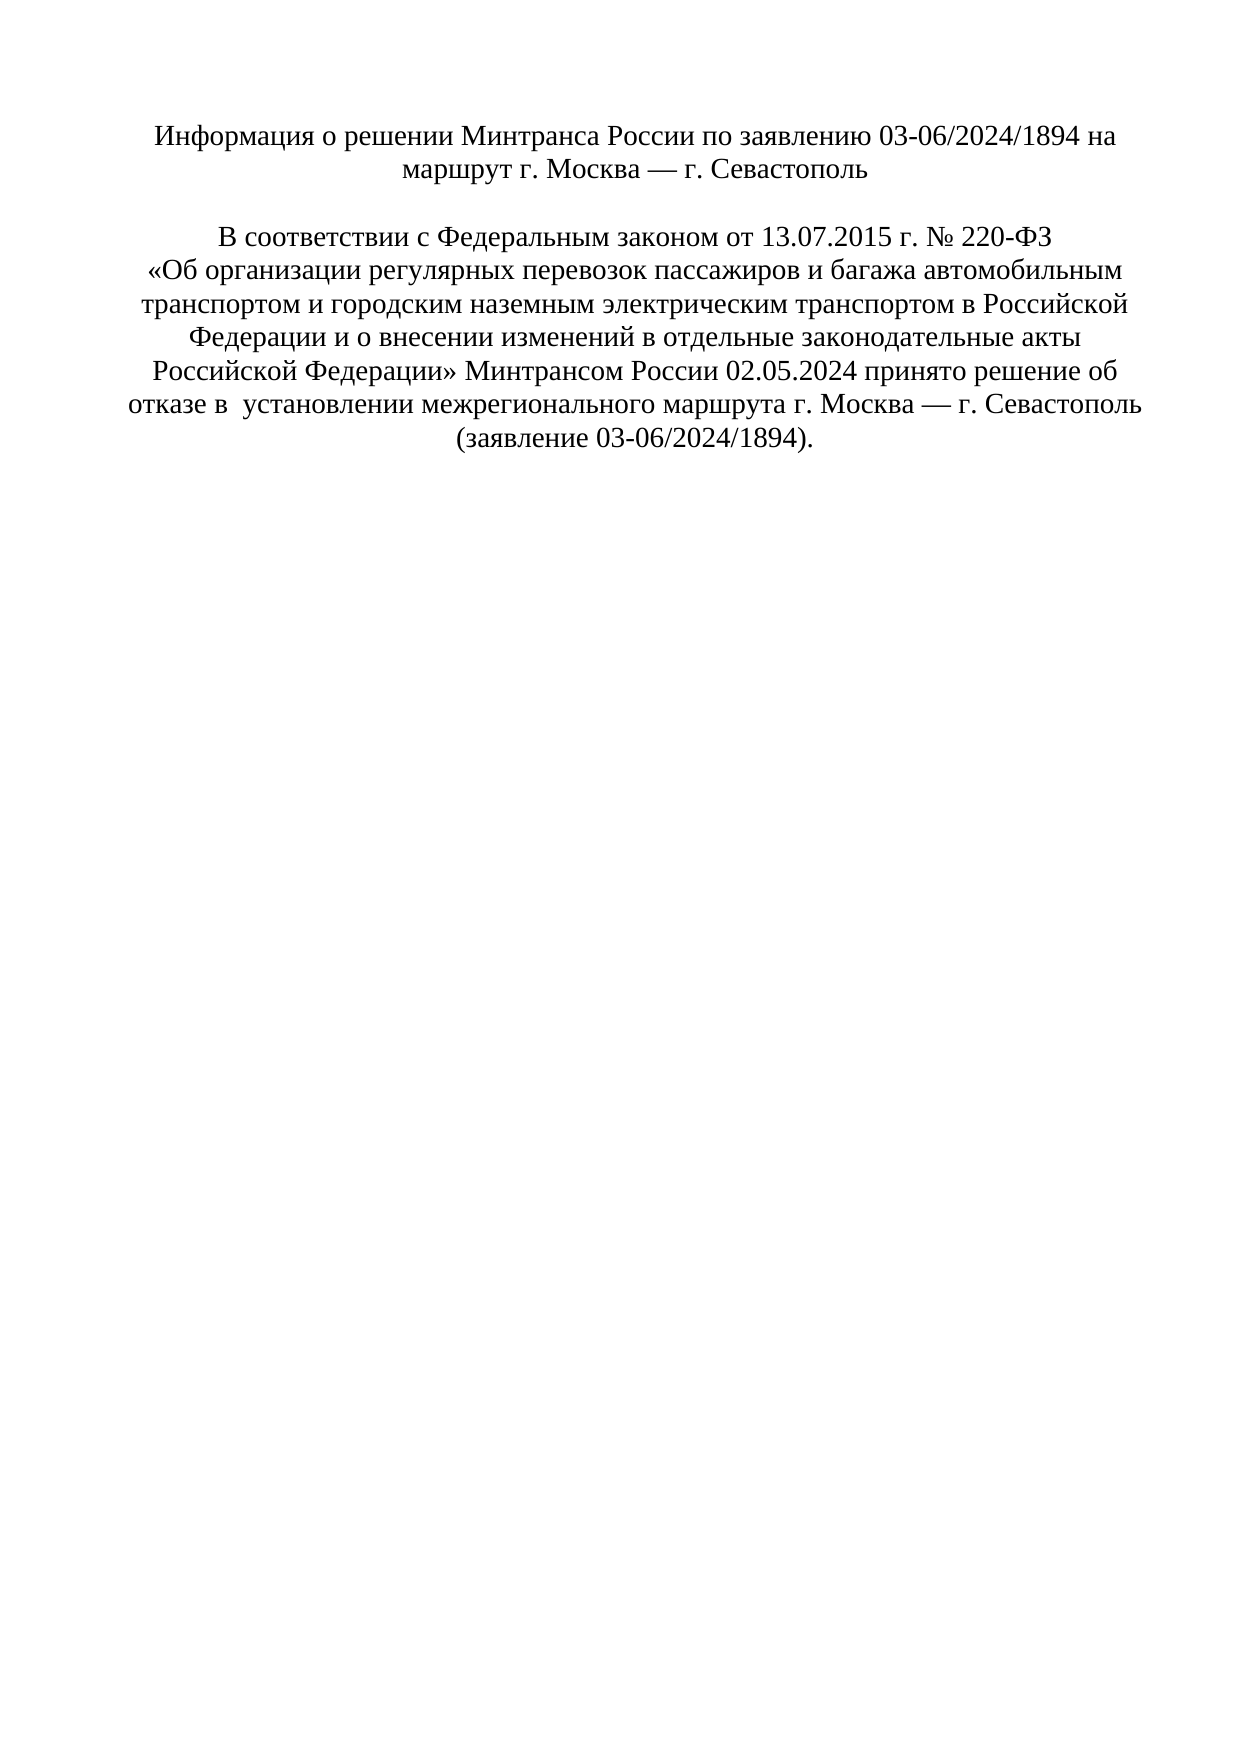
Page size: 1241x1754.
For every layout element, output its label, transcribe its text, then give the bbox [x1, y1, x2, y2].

text Информация о решении Минтранса России по заявлению 03-06/2024/1894 на маршрут г. Москва — г. Севастополь [118, 118, 1152, 185]
text В соответствии с Федеральным законом от 13.07.2015 г. № 220-ФЗ «Об организации регулярных перевозок пассажиров и багажа автомобильным транспортом и городским наземным электрическим транспортом в Российской Федерации и о внесении изменений в отдельные законодательные акты Российской Федерации» Минтрансом России 02.05.2024 принято решение об отказе в установлении межрегионального маршрута г. Москва — г. Севастополь (заявление 03-06/2024/1894). [118, 219, 1152, 453]
